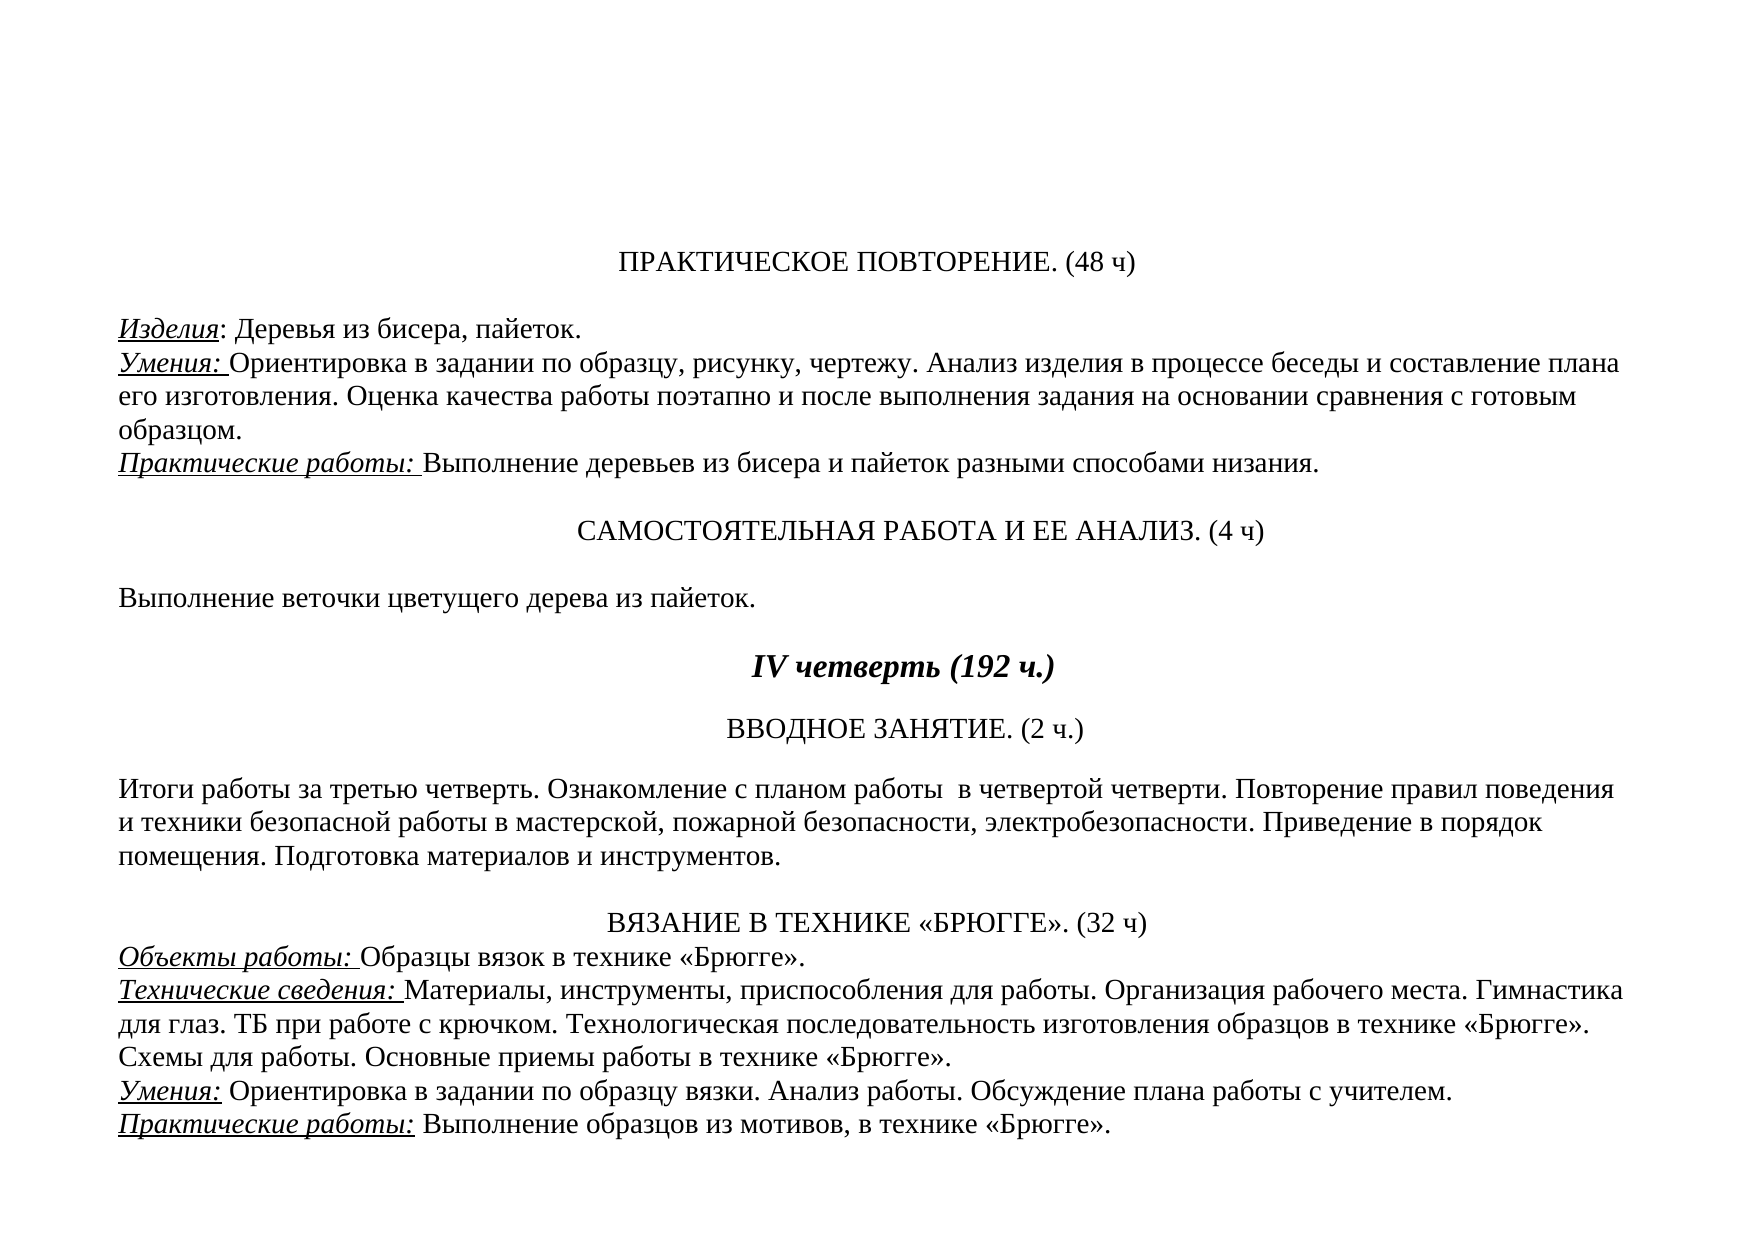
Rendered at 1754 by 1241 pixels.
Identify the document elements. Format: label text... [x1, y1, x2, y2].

text Технические сведения: Материалы, инструменты, приспособления для работы. Организация рабочего места. Гимнастика для глаз. ТБ при работе с крючком. Технологическая последовательность изготовления образцов в технике «Брюгге». Схемы для работы. Основные приемы работы в технике «Брюгге». [118, 972, 1636, 1073]
text Умения: Ориентировка в задании по образцу, рисунку, чертежу. Анализ изделия в процессе беседы и составление плана его изготовления. Оценка качества работы поэтапно и после выполнения задания на основании сравнения с готовым образцом. [118, 345, 1636, 446]
text Практические работы: Выполнение образцов из мотивов, в технике «Брюгге». [118, 1106, 1636, 1140]
text Выполнение веточки цветущего дерева из пайеток. [118, 580, 1636, 613]
text Итоги работы за третью четверть. Ознакомление с планом работы в четвертой четверти. Повторение правил поведения и техники безопасной работы в мастерской, пожарной безопасности, электробезопасности. Приведение в порядок помещения. Подготовка материалов и инструментов. [118, 771, 1636, 872]
text Изделия: Деревья из бисера, пайеток. [118, 311, 1636, 345]
text ВЯЗАНИЕ В ТЕХНИКЕ «БРЮГГЕ». (32 ч) [118, 905, 1636, 939]
text САМОСТОЯТЕЛЬНАЯ РАБОТА И ЕЕ АНАЛИЗ. (4 ч) [118, 513, 1636, 546]
text ПРАКТИЧЕСКОЕ ПОВТОРЕНИЕ. (48 ч) [118, 244, 1636, 278]
text Умения: Ориентировка в задании по образцу вязки. Анализ работы. Обсуждение плана работы с учителем. [118, 1073, 1636, 1106]
text Практические работы: Выполнение деревьев из бисера и пайеток разными способами низания. [118, 446, 1636, 479]
text IV четверть (192 ч.) [118, 647, 1636, 685]
text ВВОДНОЕ ЗАНЯТИЕ. (2 ч.) [118, 712, 1636, 745]
text Объекты работы: Образцы вязок в технике «Брюгге». [118, 939, 1636, 972]
